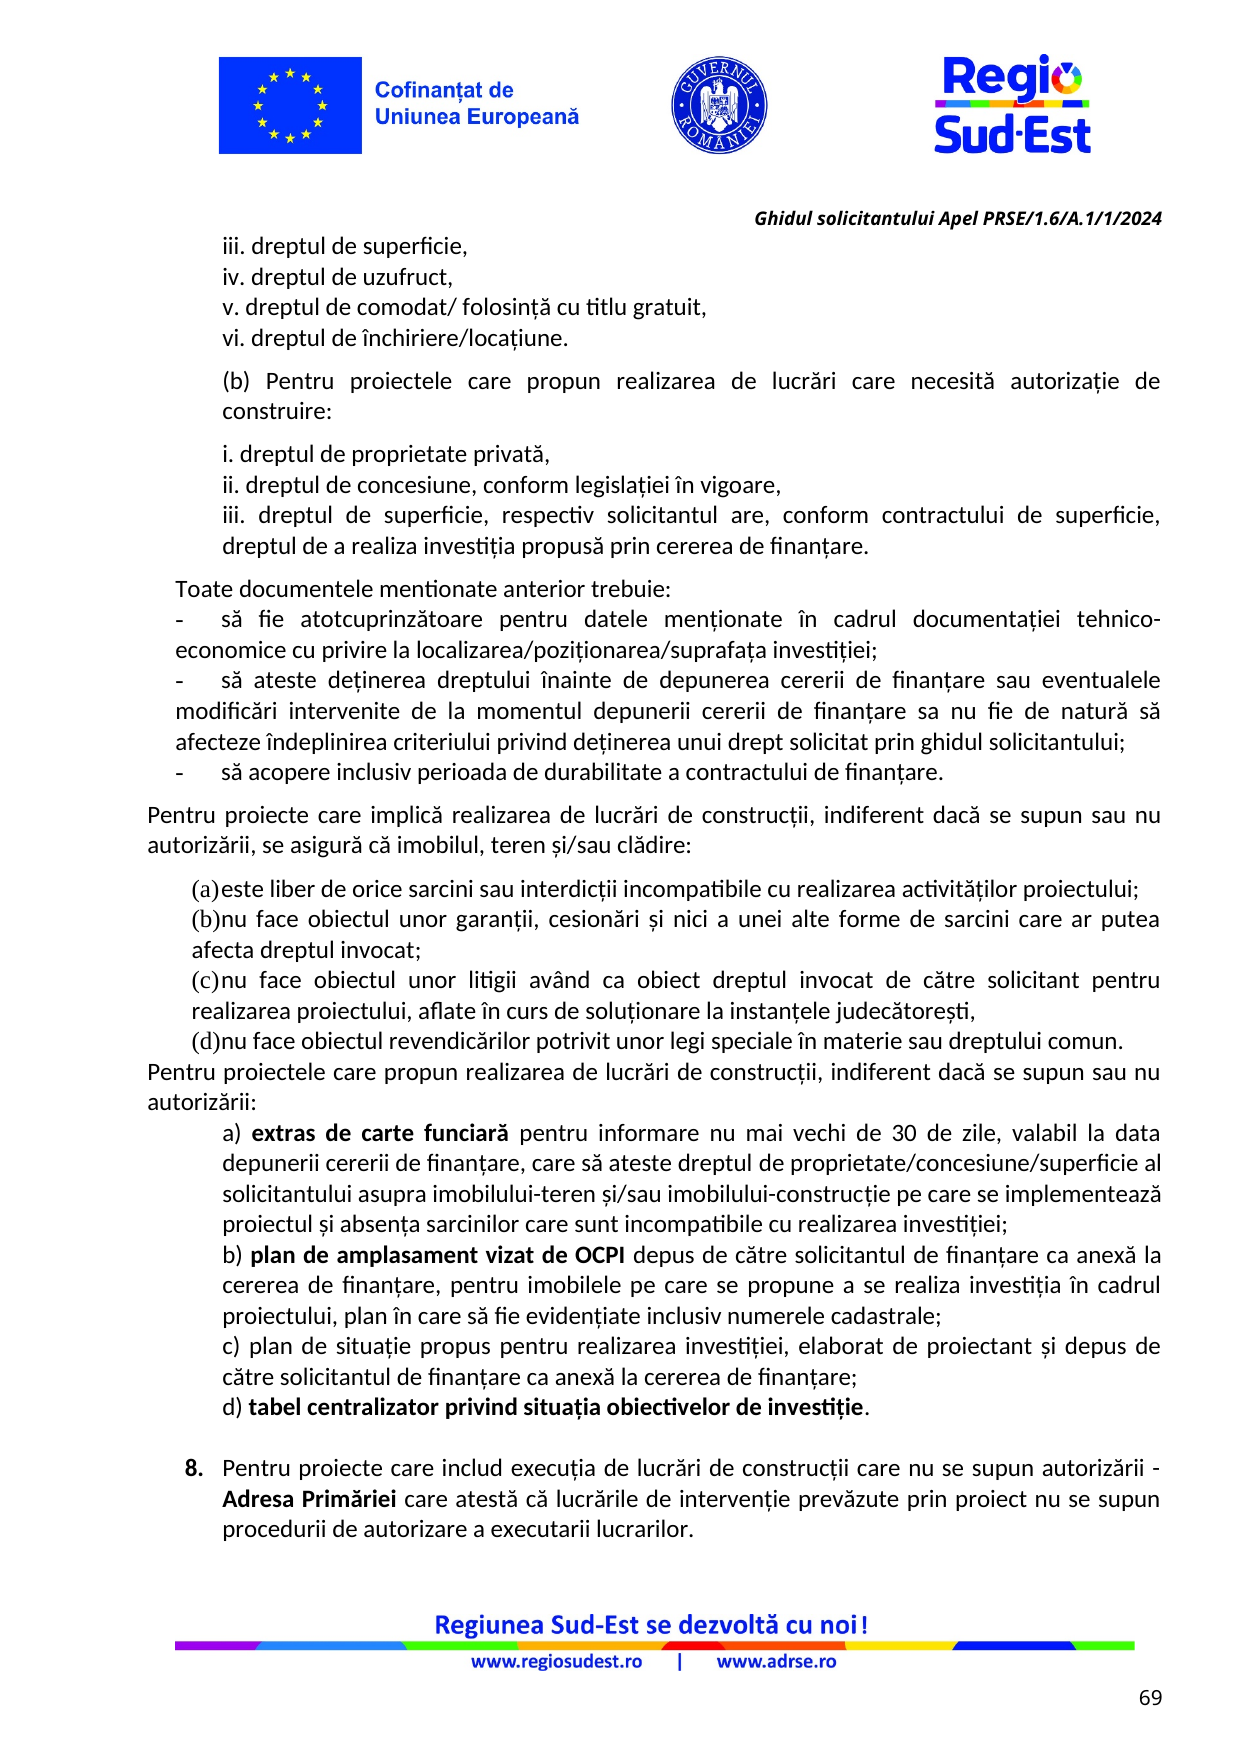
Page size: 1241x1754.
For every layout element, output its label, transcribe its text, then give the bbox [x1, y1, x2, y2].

list iv. dreptul de uzufruct, [222, 261, 1162, 291]
list iii. dreptul de superficie, respectiv solicitantul are, conform contractului de superficie, dreptul de a realiza investiția propusă prin cererea de finanțare. [222, 499, 1162, 561]
list să fie atotcuprinzătoare pentru datele menționate în cadrul documentației tehnico-economice cu privire la localizarea/poziționarea/suprafața investiției; [175, 603, 1162, 664]
list v. dreptul de comodat/ folosință cu titlu gratuit, [222, 291, 1162, 322]
list a) extras de carte funciară pentru informare nu mai vechi de 30 de zile, valabil la data depunerii cererii de finanţare, care să ateste dreptul de proprietate/concesiune/superficie al solicitantului asupra imobilului-teren și/sau imobilului-construcţie pe care se implementează proiectul și absența sarcinilor care sunt incompatibile cu realizarea investiției; [222, 1117, 1162, 1239]
list să ateste deținerea dreptului înainte de depunerea cererii de finanțare sau eventualele modificări intervenite de la momentul depunerii cererii de finanțare sa nu fie de natură să afecteze îndeplinirea criteriului privind deținerea unui drept solicitat prin ghidul solicitantului; [175, 664, 1162, 756]
list i. dreptul de proprietate privată, [222, 438, 1162, 469]
list iii. dreptul de superficie, [222, 230, 1162, 261]
list Pentru proiecte care includ execuția de lucrări de construcții care nu se supun autorizării - Adresa Primăriei care atestă că lucrările de intervenție prevăzute prin proiect nu se supun procedurii de autorizare a executarii lucrarilor. [184, 1453, 1162, 1544]
picture [175, 1614, 1135, 1671]
list ii. dreptul de concesiune, conform legislației în vigoare, [222, 469, 1162, 499]
list b) plan de amplasament vizat de OCPI depus de către solicitantul de finanțare ca anexă la cererea de finanțare, pentru imobilele pe care se propune a se realiza investiția în cadrul proiectului, plan în care să fie evidențiate inclusiv numerele cadastrale; [222, 1239, 1162, 1331]
list (b) Pentru proiectele care propun realizarea de lucrări care necesită autorizație de construire: [222, 365, 1162, 426]
list vi. dreptul de închiriere/locațiune. [222, 322, 1162, 352]
picture [218, 54, 1091, 155]
text Toate documentele mentionate anterior trebuie: [175, 573, 1162, 603]
list să acopere inclusiv perioada de durabilitate a contractului de finanțare. [175, 756, 1162, 787]
list nu face obiectul revendicărilor potrivit unor legi speciale în materie sau dreptului comun. [191, 1025, 1162, 1056]
text Pentru proiecte care implică realizarea de lucrări de construcții, indiferent dacă se supun sau nu autorizării, se asigură că imobilul, teren și/sau clădire: [147, 799, 1162, 860]
list c) plan de situație propus pentru realizarea investiției, elaborat de proiectant și depus de către solicitantul de finanțare ca anexă la cererea de finanțare; [222, 1331, 1162, 1392]
text Pentru proiectele care propun realizarea de lucrări de construcții, indiferent dacă se supun sau nu autorizării: [147, 1056, 1162, 1117]
list nu face obiectul unor litigii având ca obiect dreptul invocat de către solicitant pentru realizarea proiectului, aflate în curs de soluționare la instanțele judecătorești, [191, 964, 1162, 1025]
list nu face obiectul unor garanții, cesionări și nici a unei alte forme de sarcini care ar putea afecta dreptul invocat; [191, 903, 1162, 964]
list d) tabel centralizator privind situația obiectivelor de investiție. [222, 1392, 1162, 1422]
list este liber de orice sarcini sau interdicții incompatibile cu realizarea activităților proiectului; [191, 873, 1162, 903]
